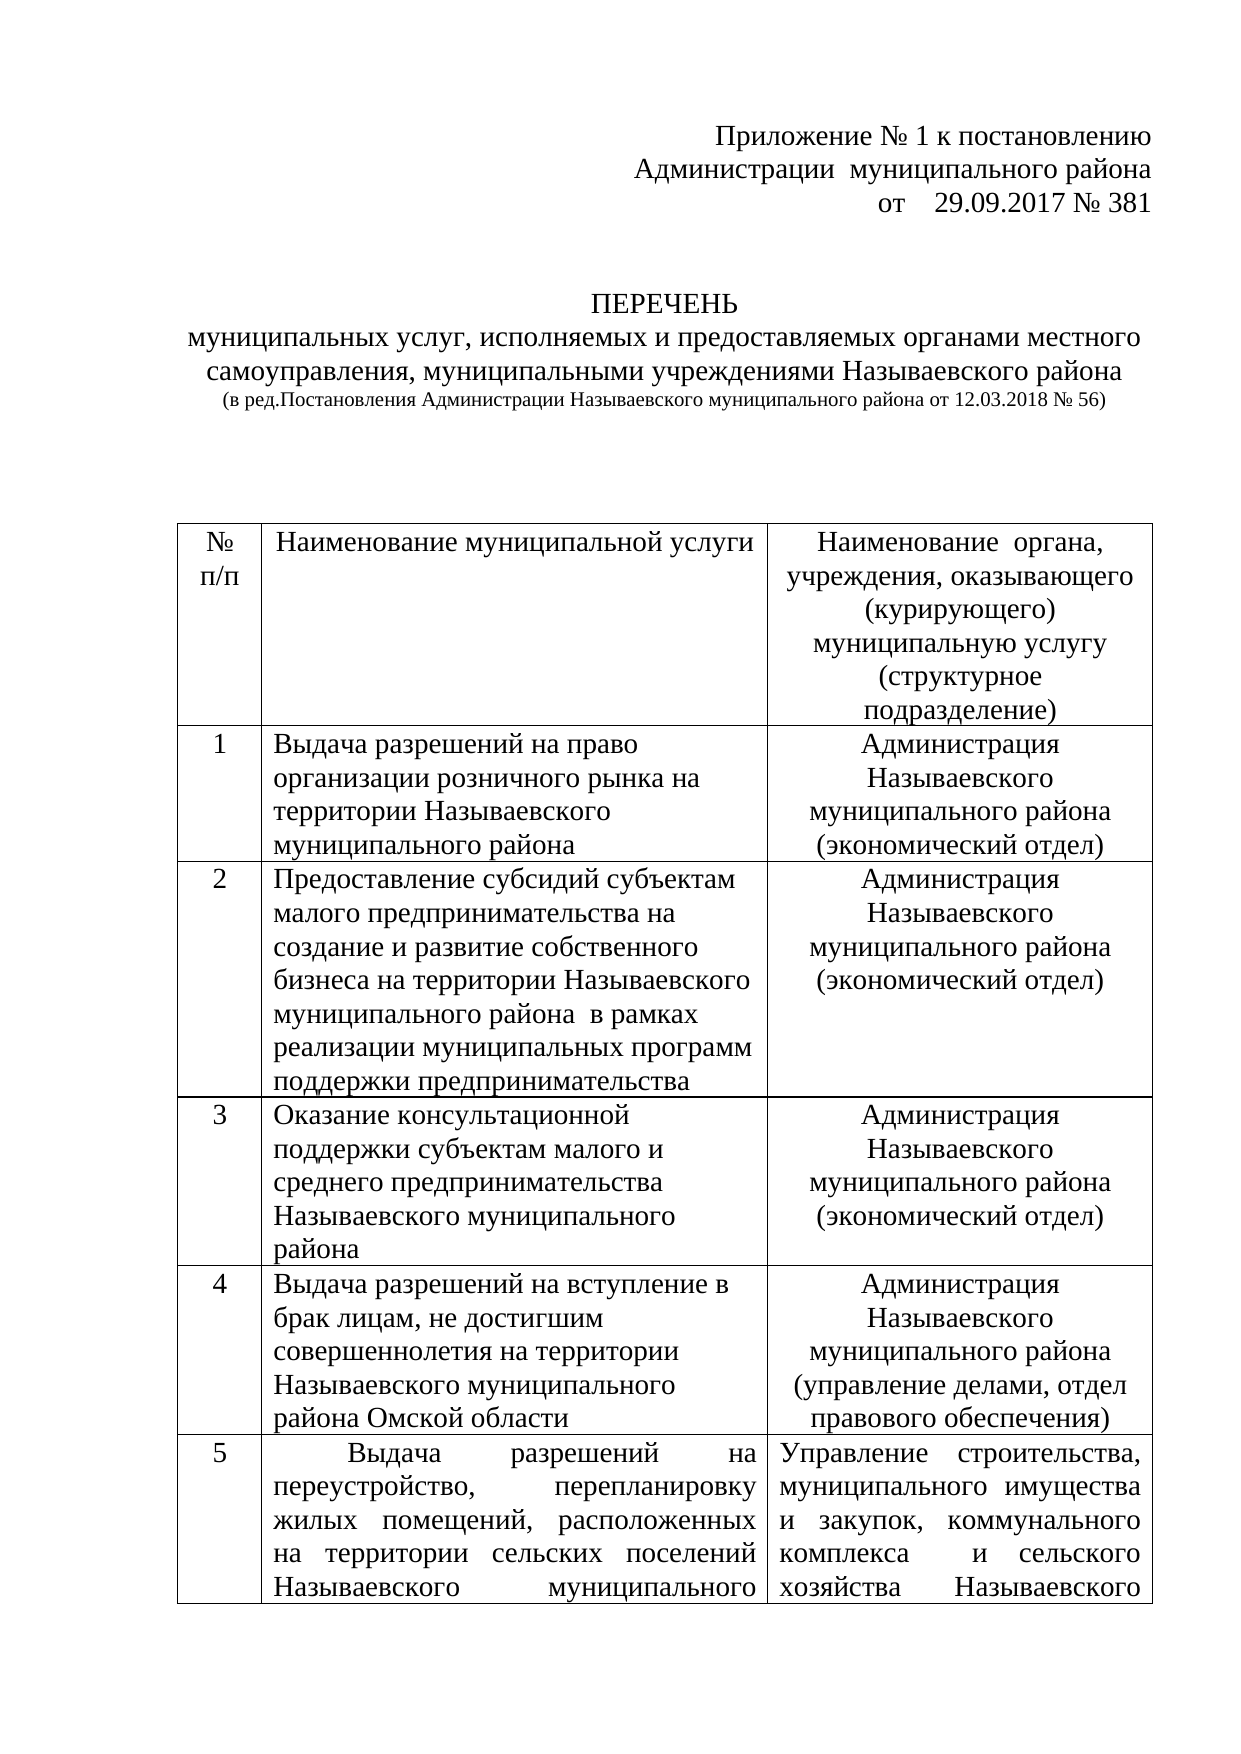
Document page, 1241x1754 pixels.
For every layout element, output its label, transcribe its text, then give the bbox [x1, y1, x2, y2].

table_cell Администрация Называевского муниципального района (экономический отдел) [768, 862, 1152, 1096]
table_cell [262, 1435, 767, 1603]
text ПЕРЕЧЕНЬ [177, 286, 1152, 319]
table_cell Администрация Называевского муниципального района (экономический отдел) [768, 1098, 1152, 1265]
table_cell Выдача разрешений на вступление в брак лицам, не достигшим совершеннолетия на территории Называевского муниципального района Омской области [262, 1266, 767, 1434]
table_cell 3 [178, 1098, 261, 1265]
table_header Наименование органа, учреждения, оказывающего (курирующего) муниципальную услугу (структурное подразделение) [768, 524, 1152, 725]
table_cell Администрация Называевского муниципального района (управление делами, отдел правового обеспечения) [768, 1266, 1152, 1434]
text Администрации муниципального района [177, 152, 1152, 185]
table_cell 4 [178, 1266, 261, 1434]
table_cell Предоставление субсидий субъектам малого предпринимательства на создание и развитие собственного бизнеса на территории Называевского муниципального района в рамках реализации муниципальных программ поддержки предпринимательства [262, 862, 767, 1096]
text Приложение № 1 к постановлению [177, 118, 1152, 152]
text от 29.09.2017 № 381 [177, 185, 1152, 219]
table_cell Оказание консультационной поддержки субъектам малого и среднего предпринимательства Называевского муниципального района [262, 1098, 767, 1265]
text (в ред.Постановления Администрации Называевского муниципального района от 12.03.2018 № 56) [177, 386, 1152, 411]
table_cell 5 [178, 1435, 261, 1603]
table_header № п/п [178, 524, 261, 725]
table_cell 2 [178, 862, 261, 1096]
table_cell Выдача разрешений на право организации розничного рынка на территории Называевского муниципального района [262, 726, 767, 861]
table_cell 1 [178, 726, 261, 861]
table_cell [768, 1435, 1152, 1603]
text муниципальных услуг, исполняемых и предоставляемых органами местного самоуправления, муниципальными учреждениями Называевского района [177, 319, 1152, 386]
table_header Наименование муниципальной услуги [262, 524, 767, 725]
table_cell Администрация Называевского муниципального района (экономический отдел) [768, 726, 1152, 861]
